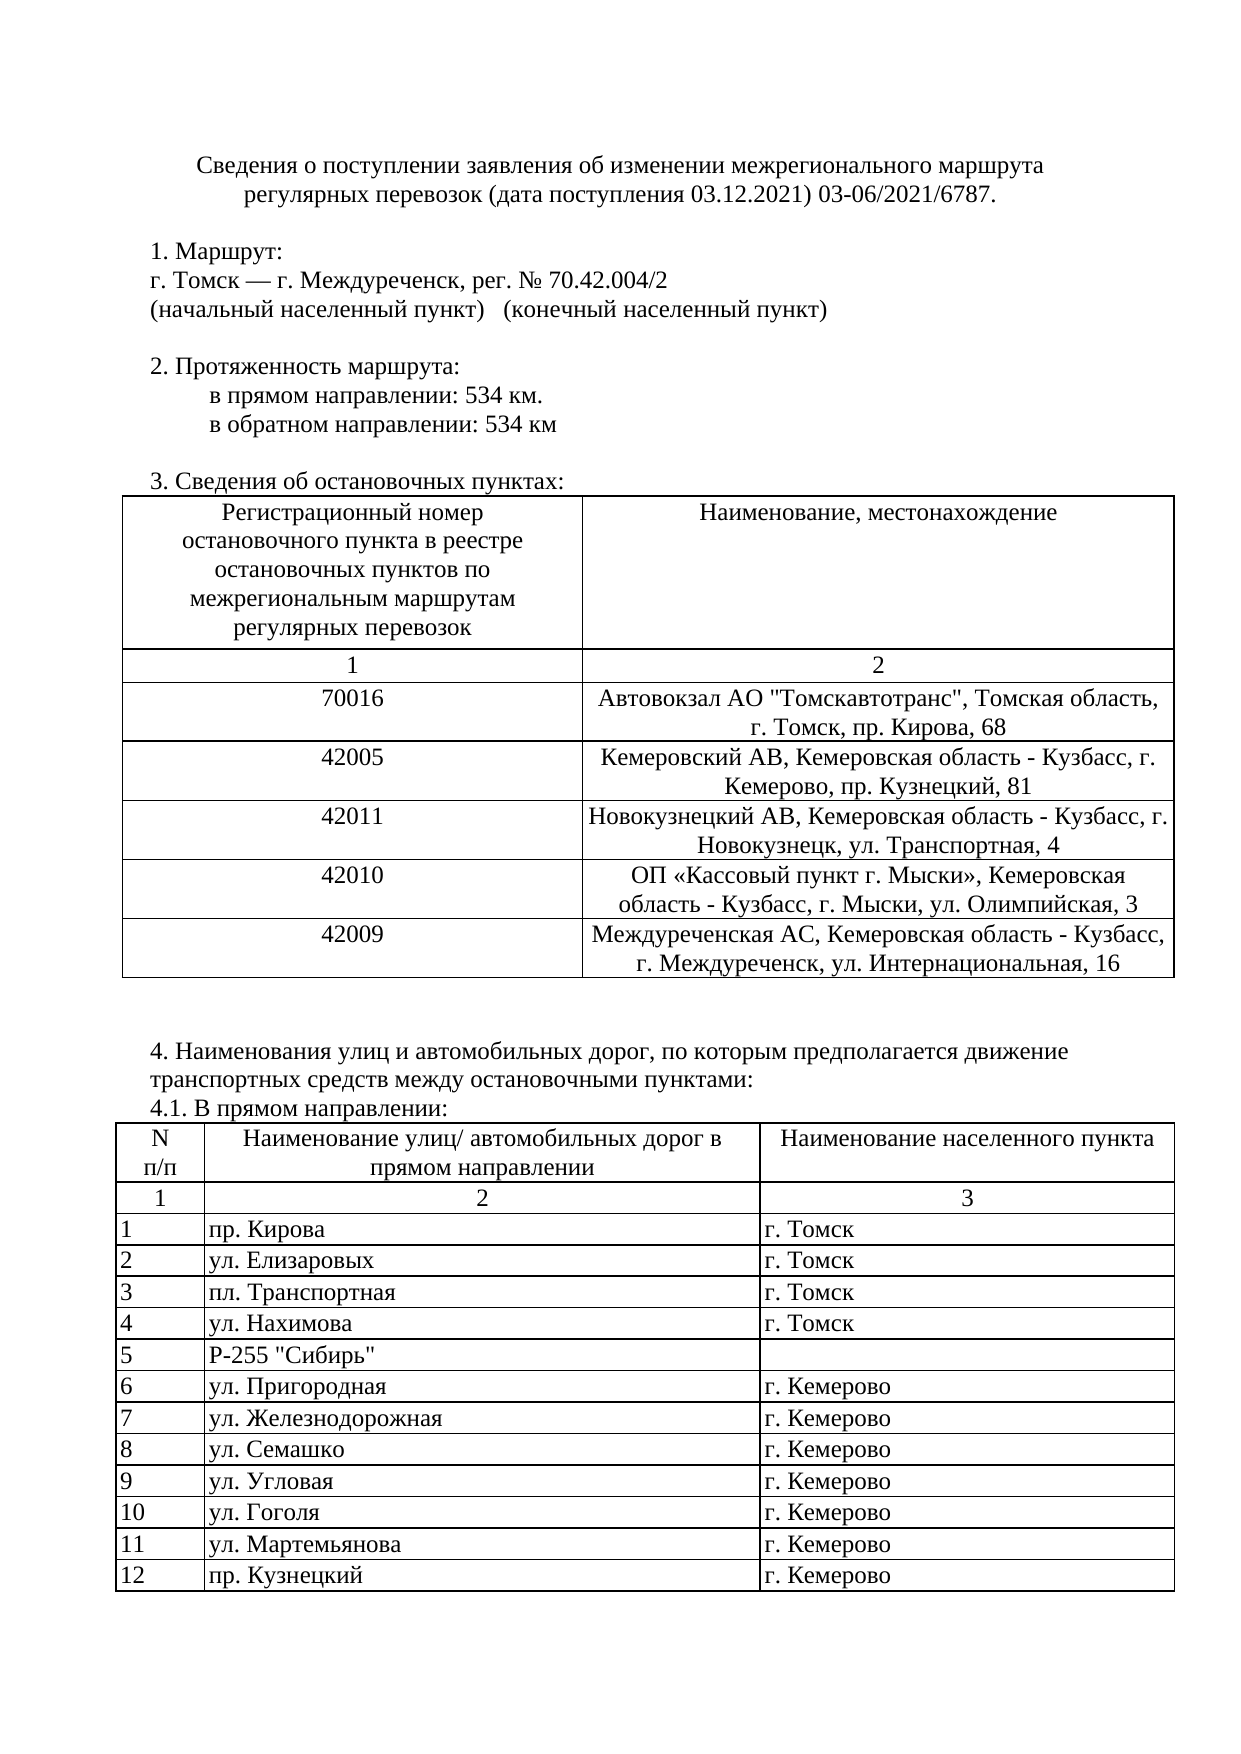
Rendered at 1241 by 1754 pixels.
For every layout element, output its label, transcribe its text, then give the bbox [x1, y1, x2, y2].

table_cell Новокузнецкий АВ, Кемеровская область - Кузбасс, г. Новокузнецк, ул. Транспортная, 4 [583, 801, 1173, 858]
table_cell г. Томск [761, 1277, 1174, 1307]
table_cell 7 [117, 1403, 204, 1433]
table_cell 2 [117, 1246, 204, 1275]
table_cell 10 [117, 1497, 204, 1527]
table_cell 42010 [123, 860, 582, 918]
text 3. Сведения об остановочных пунктах: [150, 466, 1090, 495]
table_header Регистрационный номер остановочного пункта в реестре остановочных пунктов по межрегиональным маршрутам регулярных перевозок [123, 497, 582, 648]
table_cell г. Кемерово [761, 1560, 1174, 1590]
table_cell 1 [123, 650, 582, 681]
table_header Наименование населенного пункта [761, 1124, 1174, 1181]
table_cell г. Томск [761, 1308, 1174, 1338]
table_cell 1 [117, 1183, 204, 1212]
table_cell ул. Елизаровых [205, 1246, 759, 1275]
table_cell 12 [117, 1560, 204, 1590]
table_cell 42011 [123, 801, 582, 858]
table_cell 3 [117, 1277, 204, 1307]
text в обратном направлении: 534 км [150, 409, 1090, 437]
text Сведения о поступлении заявления об изменении межрегионального маршрута регулярных перевозок (дата поступления 03.12.2021) 03-06/2021/6787. [150, 150, 1090, 207]
table_cell [761, 1340, 1174, 1370]
table_cell пр. Кирова [205, 1214, 759, 1244]
table_cell ул. Мартемьянова [205, 1529, 759, 1558]
text 2. Протяженность маршрута: [150, 351, 1090, 380]
table_header Наименование, местонахождение [583, 497, 1173, 648]
table_cell 1 [117, 1214, 204, 1244]
table_cell 6 [117, 1371, 204, 1401]
table_cell г. Кемерово [761, 1371, 1174, 1401]
table_cell Междуреченская АС, Кемеровская область - Кузбасс, г. Междуреченск, ул. Интернациональная, 16 [583, 919, 1173, 977]
table_cell 2 [583, 650, 1173, 681]
text (начальный населенный пункт) (конечный населенный пункт) [150, 294, 1090, 322]
text 4.1. В прямом направлении: [150, 1093, 1090, 1122]
table_cell г. Томск [761, 1214, 1174, 1244]
text в прямом направлении: 534 км. [150, 380, 1090, 409]
table_cell ул. Гоголя [205, 1497, 759, 1527]
table_cell г. Кемерово [761, 1403, 1174, 1433]
table_cell г. Кемерово [761, 1434, 1174, 1464]
table_cell 70016 [123, 683, 582, 740]
table_header N п/п [117, 1124, 204, 1181]
text 4. Наименования улиц и автомобильных дорог, по которым предполагается движение транспортных средств между остановочными пунктами: [150, 1036, 1090, 1093]
table_cell 5 [117, 1340, 204, 1370]
table_cell ОП «Кассовый пункт г. Мыски», Кемеровская область - Кузбасс, г. Мыски, ул. Олимпийская, 3 [583, 860, 1173, 918]
table_cell 42005 [123, 742, 582, 799]
table_cell ул. Угловая [205, 1466, 759, 1496]
table_header Наименование улиц/ автомобильных дорог в прямом направлении [205, 1124, 759, 1181]
table_cell ул. Железнодорожная [205, 1403, 759, 1433]
table_cell 11 [117, 1529, 204, 1558]
table_cell ул. Семашко [205, 1434, 759, 1464]
table_cell 8 [117, 1434, 204, 1464]
table_cell 42009 [123, 919, 582, 977]
table_cell г. Томск [761, 1246, 1174, 1275]
text 1. Маршрут: [150, 236, 1090, 265]
table_cell ул. Пригородная [205, 1371, 759, 1401]
table_cell 4 [117, 1308, 204, 1338]
table_cell г. Кемерово [761, 1466, 1174, 1496]
table_cell пл. Транспортная [205, 1277, 759, 1307]
table_cell г. Кемерово [761, 1497, 1174, 1527]
table_cell Кемеровский АВ, Кемеровская область - Кузбасс, г. Кемерово, пр. Кузнецкий, 81 [583, 742, 1173, 799]
table_cell 2 [205, 1183, 759, 1212]
table_cell г. Кемерово [761, 1529, 1174, 1558]
table_cell Р-255 "Сибирь" [205, 1340, 759, 1370]
table_cell 9 [117, 1466, 204, 1496]
table_cell 3 [761, 1183, 1174, 1212]
text г. Томск — г. Междуреченск, рег. № 70.42.004/2 [150, 265, 1090, 294]
table_cell Автовокзал АО "Томскавтотранс", Томская область, г. Томск, пр. Кирова, 68 [583, 683, 1173, 740]
table_cell ул. Нахимова [205, 1308, 759, 1338]
table_cell пр. Кузнецкий [205, 1560, 759, 1590]
